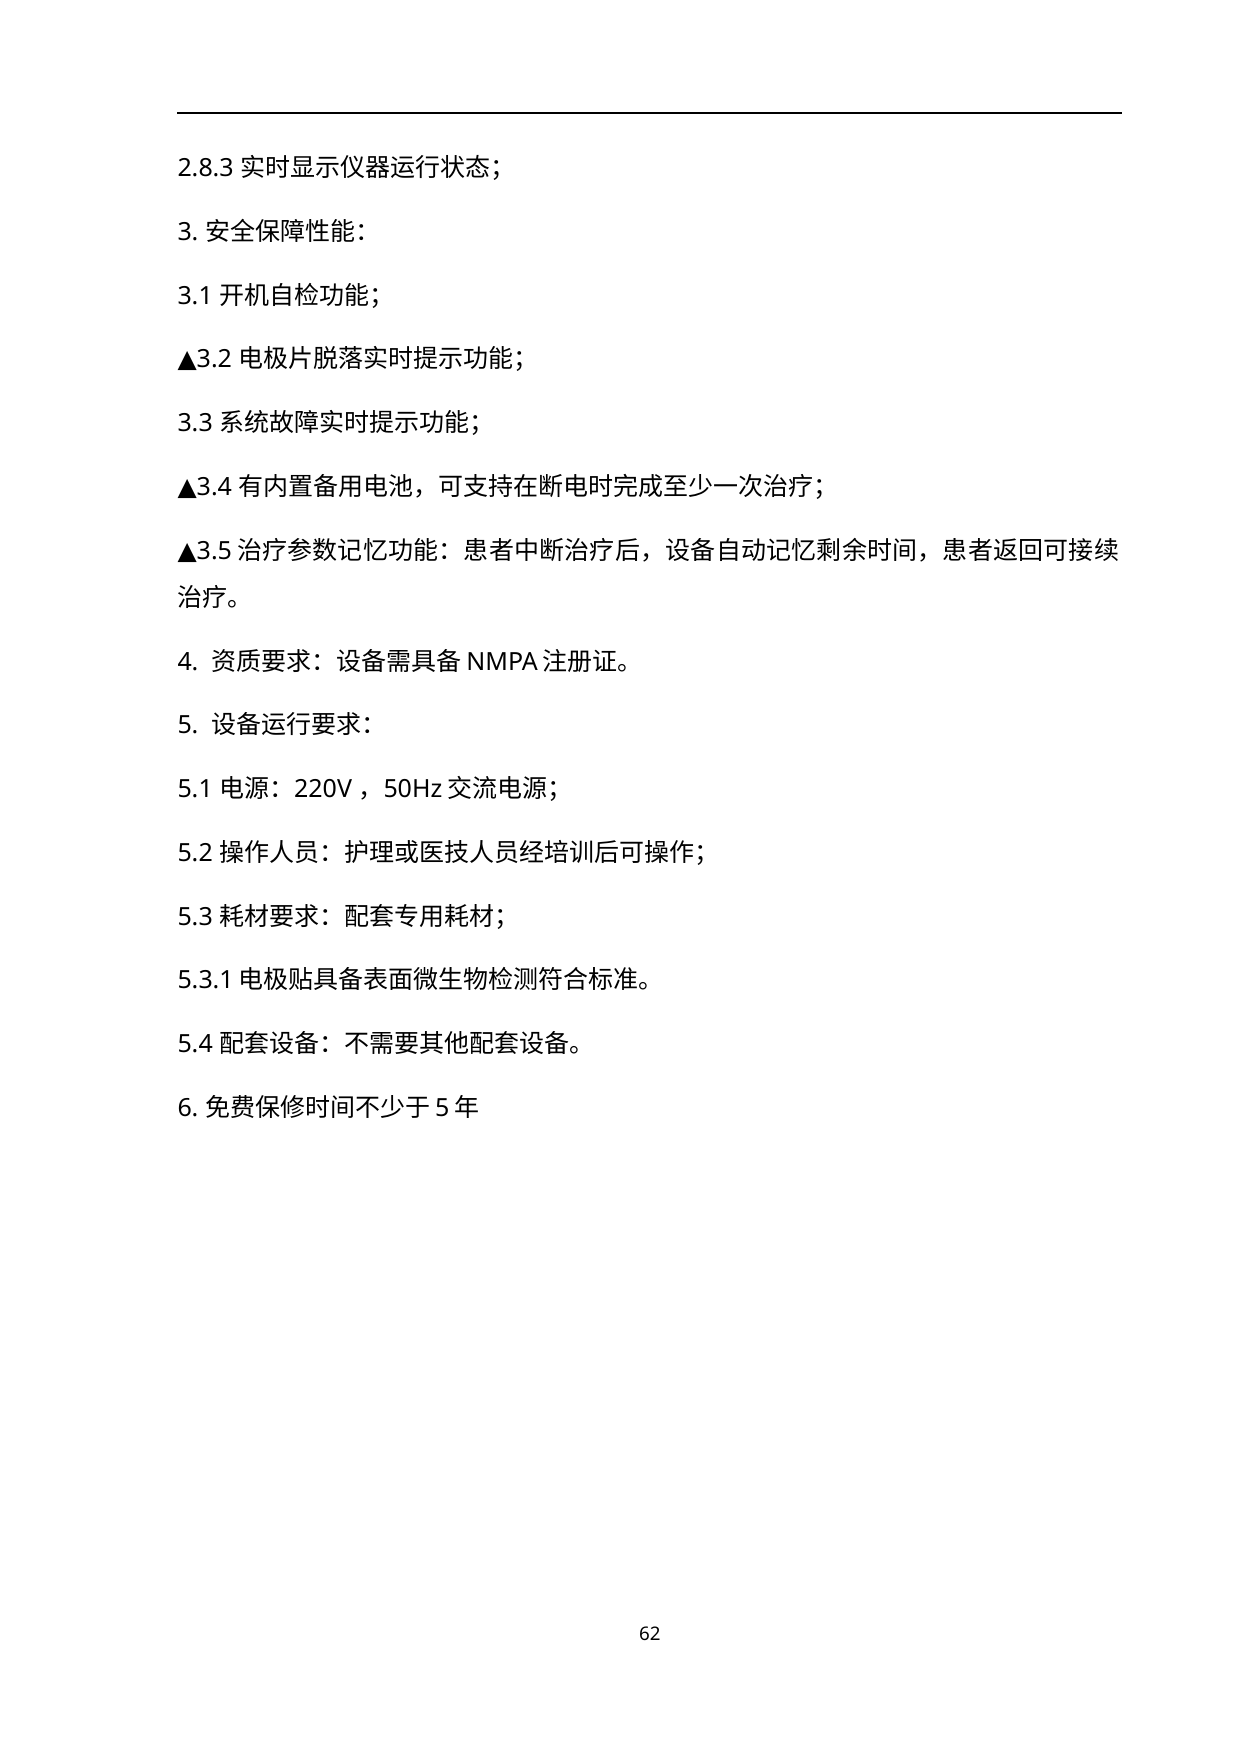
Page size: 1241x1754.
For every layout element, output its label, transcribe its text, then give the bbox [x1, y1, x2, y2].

text 5.1 电源：220V ，50Hz交流电源； [177, 768, 1122, 805]
text 2.8.3 实时显示仪器运行状态； [177, 148, 1122, 184]
text 4. 资质要求：设备需具备NMPA注册证。 [177, 641, 1122, 677]
text 5. 设备运行要求： [177, 705, 1122, 741]
text 5.3 耗材要求：配套专用耗材； [177, 896, 1122, 932]
text 3.3 系统故障实时提示功能； [177, 403, 1122, 439]
text 6. 免费保修时间不少于5年 [177, 1087, 1122, 1123]
text 5.4 配套设备：不需要其他配套设备。 [177, 1023, 1122, 1060]
text 5.3.1电极贴具备表面微生物检测符合标准。 [177, 960, 1122, 996]
text 3. 安全保障性能： [177, 211, 1122, 248]
text ▲3.4 有内置备用电池，可支持在断电时完成至少一次治疗； [177, 466, 1122, 503]
text 3.1 开机自检功能； [177, 275, 1122, 311]
text ▲3.2 电极片脱落实时提示功能； [177, 339, 1122, 375]
text 5.2 操作人员：护理或医技人员经培训后可操作； [177, 832, 1122, 868]
text ▲3.5治疗参数记忆功能：患者中断治疗后，设备自动记忆剩余时间，患者返回可接续治疗。 [177, 530, 1122, 613]
